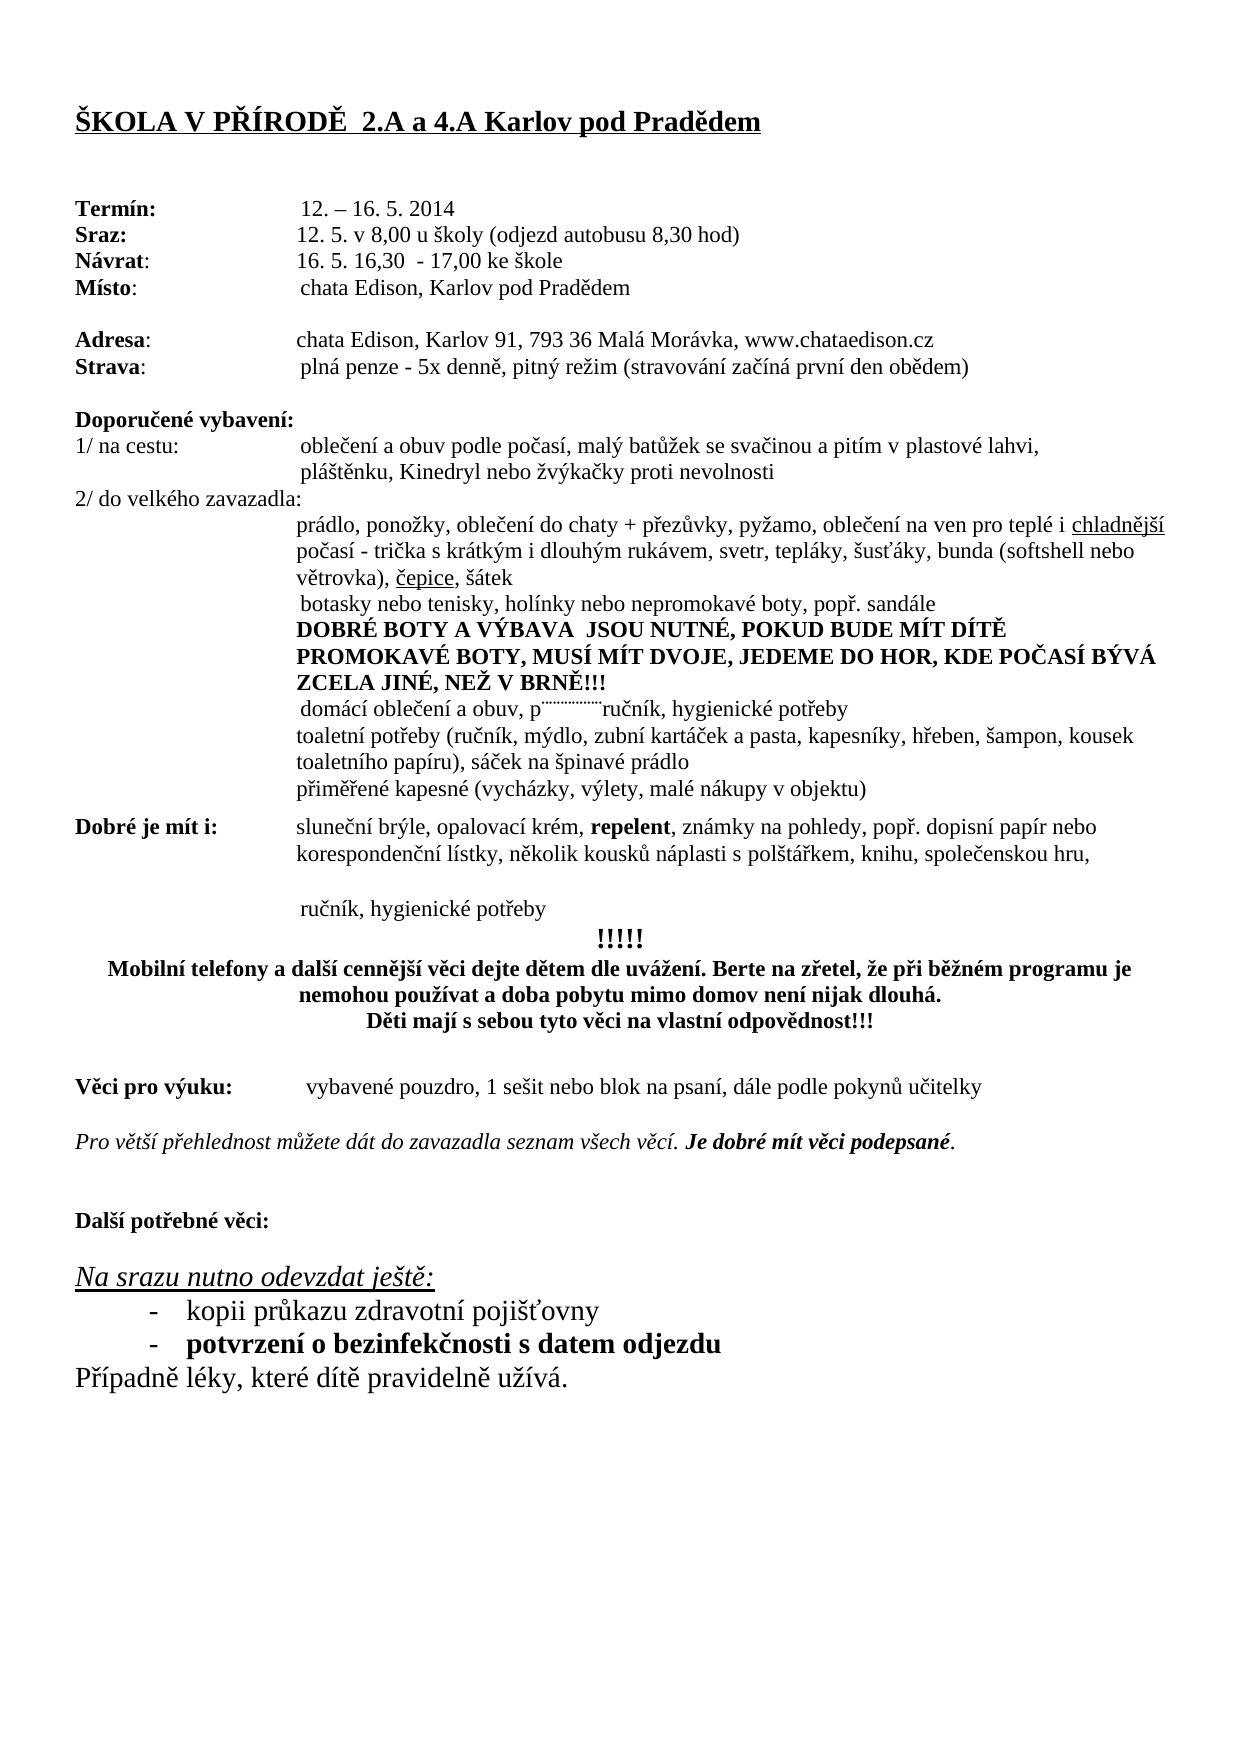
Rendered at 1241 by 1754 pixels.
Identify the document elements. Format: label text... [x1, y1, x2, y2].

text DOBRÉ BOTY a výbava JSOU NUTNÉ, pokud bude mít dítě promokavé boty, musí mít dvoje, jedeme do hor, kde počasí bývá zcela jiné, než v Brně!!! domácí oblečení a obuv, p¨¨¨¨¨¨¨¨ručník, hygienické potřeby [296, 616, 1165, 722]
list kopii průkazu zdravotní pojišťovny [148, 1293, 1165, 1327]
text Děti mají s sebou tyto věci na vlastní odpovědnost!!! [75, 1007, 1165, 1034]
text Další potřebné věci: [75, 1207, 1165, 1233]
text 1/ na cestu: oblečení a obuv podle počasí, malý batůžek se svačinou a pitím v plastové lahvi, [75, 432, 1165, 458]
text Sraz: 12. 5. v 8,00 u školy (odjezd autobusu 8,30 hod) [75, 221, 1165, 247]
text Doporučené vybavení: [75, 406, 1165, 432]
text 2/ do velkého zavazadla: [75, 485, 1165, 511]
text ručník, hygienické potřeby [75, 866, 1165, 921]
text přiměřené kapesné (vycházky, výlety, malé nákupy v objektu) [296, 774, 1165, 801]
text Místo: chata Edison, Karlov pod Pradědem [75, 274, 1165, 300]
text Věci pro výuku: vybavené pouzdro, 1 sešit nebo blok na psaní, dále podle pokynů učitelky [75, 1073, 1165, 1099]
text toaletní potřeby (ručník, mýdlo, zubní kartáček a pasta, kapesníky, hřeben, šampon, kousek toaletního papíru), sáček na špinavé prádlo [296, 722, 1165, 774]
text pláštěnku, Kinedryl nebo žvýkačky proti nevolnosti [75, 458, 1165, 485]
text Návrat: 16. 5. 16,30 - 17,00 ke škole [75, 247, 1165, 274]
text Termín: 12. – 16. 5. 2014 [75, 195, 1165, 221]
text Na srazu nutno odevzdat ještě: [75, 1259, 1165, 1293]
text Adresa: chata Edison, Karlov 91, 793 36 Malá Morávka, www.chataedison.cz [75, 327, 1165, 353]
text Dobré je mít i: sluneční brýle, opalovací krém, repelent, známky na pohledy, popř. dopisní papír nebo korespondenční lístky, několik kousků náplasti s polštářkem, knihu, společenskou hru, [75, 813, 1165, 866]
text Případně léky, které dítě pravidelně užívá. [75, 1360, 1165, 1394]
text botasky nebo tenisky, holínky nebo nepromokavé boty, popř. sandále [296, 590, 1165, 616]
text Mobilní telefony a další cennější věci dejte dětem dle uvážení. Berte na zřetel, že při běžném programu je nemohou používat a doba pobytu mimo domov není nijak dlouhá. [75, 955, 1165, 1007]
text Pro větší přehlednost můžete dát do zavazadla seznam všech věcí. Je dobré mít věci podepsané. [75, 1128, 1165, 1154]
text ŠKOLA V PŘÍRODĚ 2.A a 4.A Karlov pod Pradědem [75, 104, 1165, 137]
text !!!!! [75, 921, 1165, 955]
text prádlo, ponožky, oblečení do chaty + přezůvky, pyžamo, oblečení na ven pro teplé i chladnější počasí - trička s krátkým i dlouhým rukávem, svetr, tepláky, šusťáky, bunda (softshell nebo větrovka), čepice, šátek [75, 511, 1165, 590]
list potvrzení o bezinfekčnosti s datem odjezdu [148, 1327, 1165, 1360]
text Strava: plná penze - 5x denně, pitný režim (stravování začíná první den obědem) [75, 353, 1165, 379]
